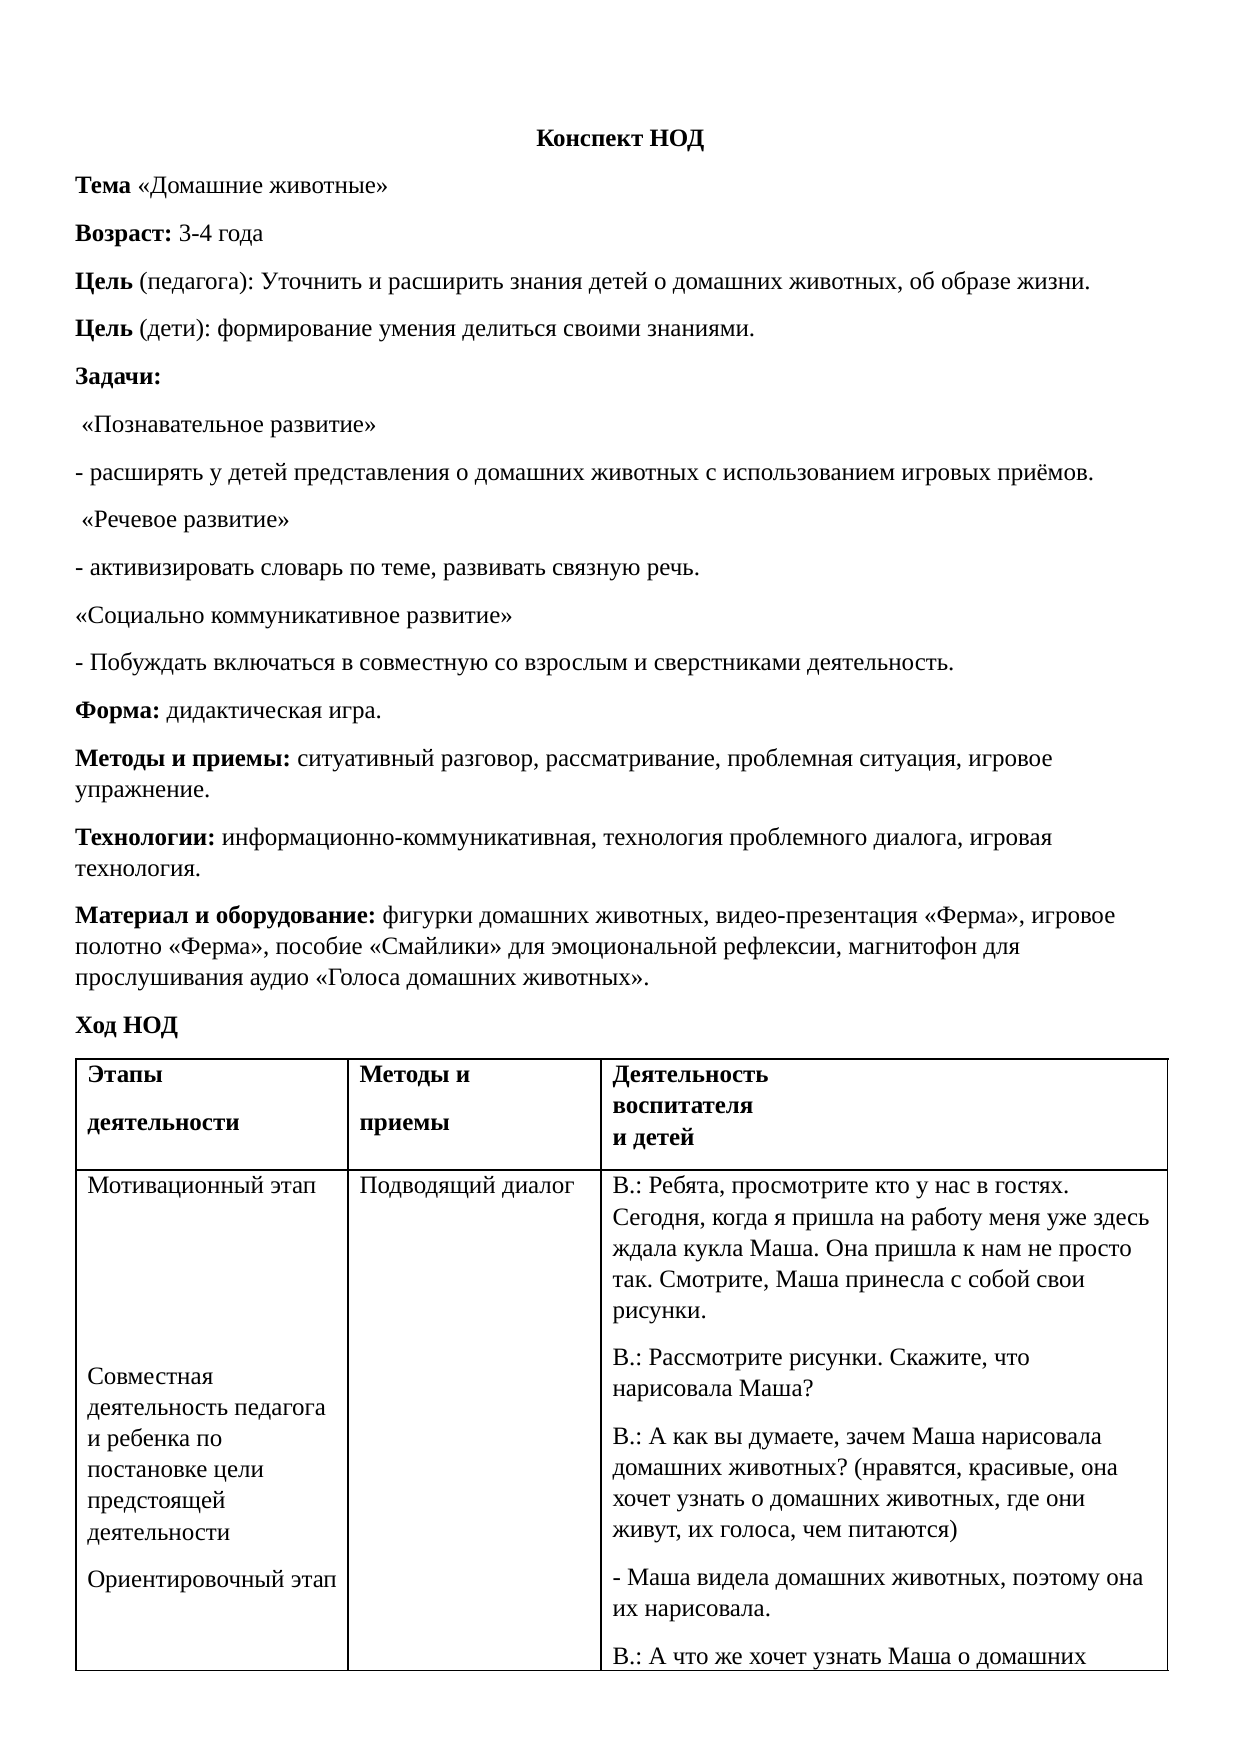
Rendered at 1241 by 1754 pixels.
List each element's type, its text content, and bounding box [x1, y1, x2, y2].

table_header Этапы деятельности [77, 1060, 347, 1169]
text Тема «Домашние животные» [75, 170, 1165, 199]
text Задачи: [75, 361, 1165, 390]
table_header Методы и приемы [349, 1060, 600, 1169]
text - расширять у детей представления о домашних животных с использованием игровых приёмов. [75, 457, 1165, 485]
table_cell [77, 1171, 347, 1669]
text Материал и оборудование: фигурки домашних животных, видео-презентация «Ферма», игровое полотно «Ферма», пособие «Смайлики» для эмоциональной рефлексии, магнитофон для прослушивания аудио «Голоса домашних животных». [75, 900, 1165, 991]
text Форма: дидактическая игра. [75, 695, 1165, 724]
text Возраст: 3-4 года [75, 218, 1165, 247]
text Технологии: информационно-коммуникативная, технология проблемного диалога, игровая технология. [75, 822, 1165, 881]
text Цель (педагога): Уточнить и расширить знания детей о домашних животных, об образе жизни. [75, 266, 1165, 294]
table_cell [602, 1171, 1167, 1669]
text Конспект НОД [75, 123, 1165, 151]
text - активизировать словарь по теме, развивать связную речь. [75, 552, 1165, 581]
table_cell Подводящий диалог [349, 1171, 600, 1669]
table_header Деятельность воспитателя и детей [602, 1060, 1167, 1169]
text Ход НОД [75, 1010, 1165, 1039]
text «Речевое развитие» [75, 504, 1165, 533]
text «Социально коммуникативное развитие» [75, 600, 1165, 628]
text Цель (дети): формирование умения делиться своими знаниями. [75, 313, 1165, 342]
text «Познавательное развитие» [75, 409, 1165, 438]
text Методы и приемы: ситуативный разговор, рассматривание, проблемная ситуация, игровое упражнение. [75, 743, 1165, 803]
text - Побуждать включаться в совместную со взрослым и сверстниками деятельность. [75, 647, 1165, 676]
